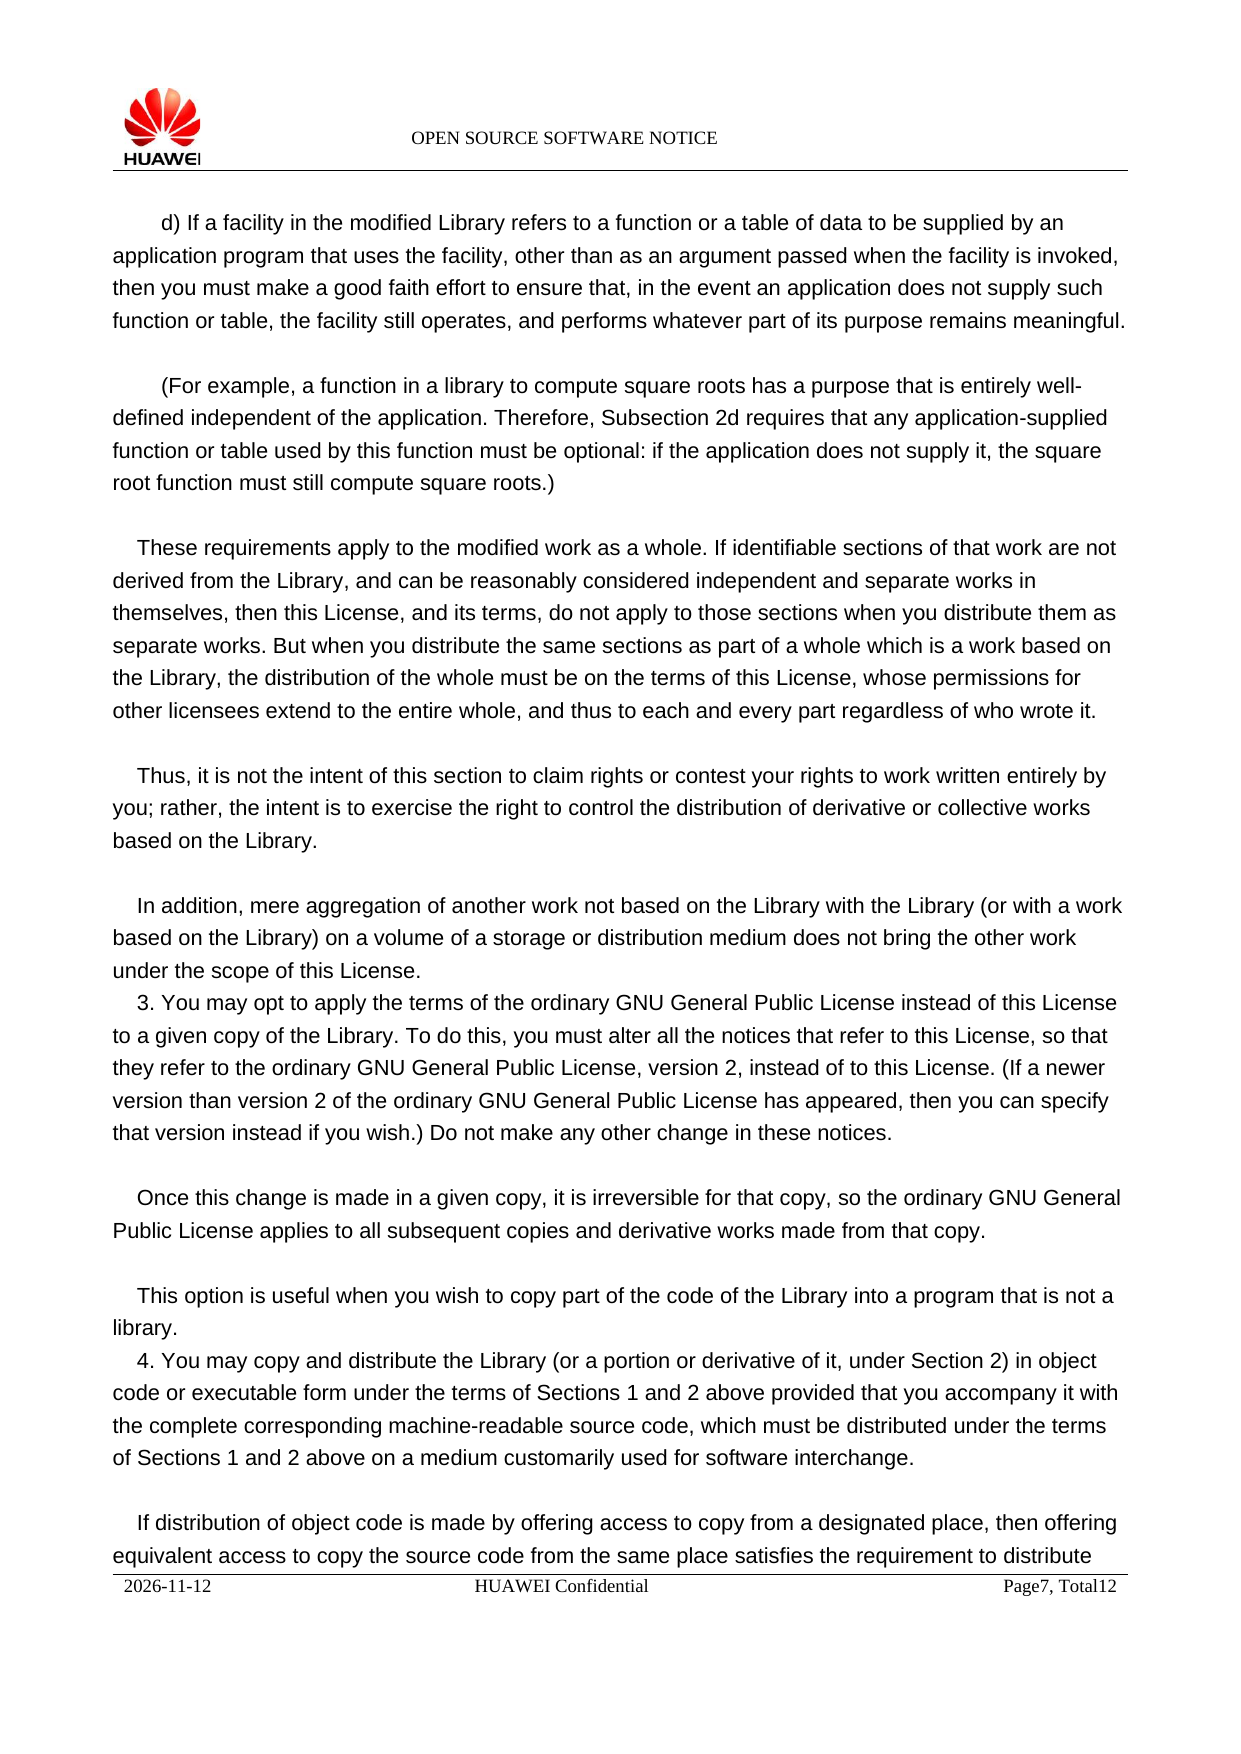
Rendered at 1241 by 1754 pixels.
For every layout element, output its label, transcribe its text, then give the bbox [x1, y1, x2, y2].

text Once this change is made in a given copy, it is irreversible for that copy, so the ordinary GNU General Public License applies to all subsequent copies and derivative works made from that copy. [112, 1181, 1128, 1246]
text In addition, mere aggregation of another work not based on the Library with the Library (or with a work based on the Library) on a volume of a storage or distribution medium does not bring the other work under the scope of this License. [112, 889, 1128, 986]
text d) If a facility in the modified Library refers to a function or a table of data to be supplied by an application program that uses the facility, other than as an argument passed when the facility is invoked, then you must make a good faith effort to ensure that, in the event an application does not supply such function or table, the facility still operates, and performs whatever part of its purpose remains meaningful. [112, 206, 1128, 336]
text 3. You may opt to apply the terms of the ordinary GNU General Public License instead of this License to a given copy of the Library. To do this, you must alter all the notices that refer to this License, so that they refer to the ordinary GNU General Public License, version 2, instead of to this License. (If a newer version than version 2 of the ordinary GNU General Public License has appeared, then you can specify that version instead if you wish.) Do not make any other change in these notices. [112, 986, 1128, 1149]
text (For example, a function in a library to compute square roots has a purpose that is entirely well-defined independent of the application. Therefore, Subsection 2d requires that any application-supplied function or table used by this function must be optional: if the application does not supply it, the square root function must still compute square roots.) [112, 369, 1128, 499]
text Thus, it is not the intent of this section to claim rights or contest your rights to work written entirely by you; rather, the intent is to exercise the right to control the distribution of derivative or collective works based on the Library. [112, 759, 1128, 856]
text This option is useful when you wish to copy part of the code of the Library into a program that is not a library. [112, 1279, 1128, 1344]
text 4. You may copy and distribute the Library (or a portion or derivative of it, under Section 2) in object code or executable form under the terms of Sections 1 and 2 above provided that you accompany it with the complete corresponding machine-readable source code, which must be distributed under the terms of Sections 1 and 2 above on a medium customarily used for software interchange. [112, 1344, 1128, 1474]
picture [124, 88, 201, 165]
text These requirements apply to the modified work as a whole. If identifiable sections of that work are not derived from the Library, and can be reasonably considered independent and separate works in themselves, then this License, and its terms, do not apply to those sections when you distribute them as separate works. But when you distribute the same sections as part of a whole which is a work based on the Library, the distribution of the whole must be on the terms of this License, whose permissions for other licensees extend to the entire whole, and thus to each and every part regardless of who wrote it. [112, 531, 1128, 726]
